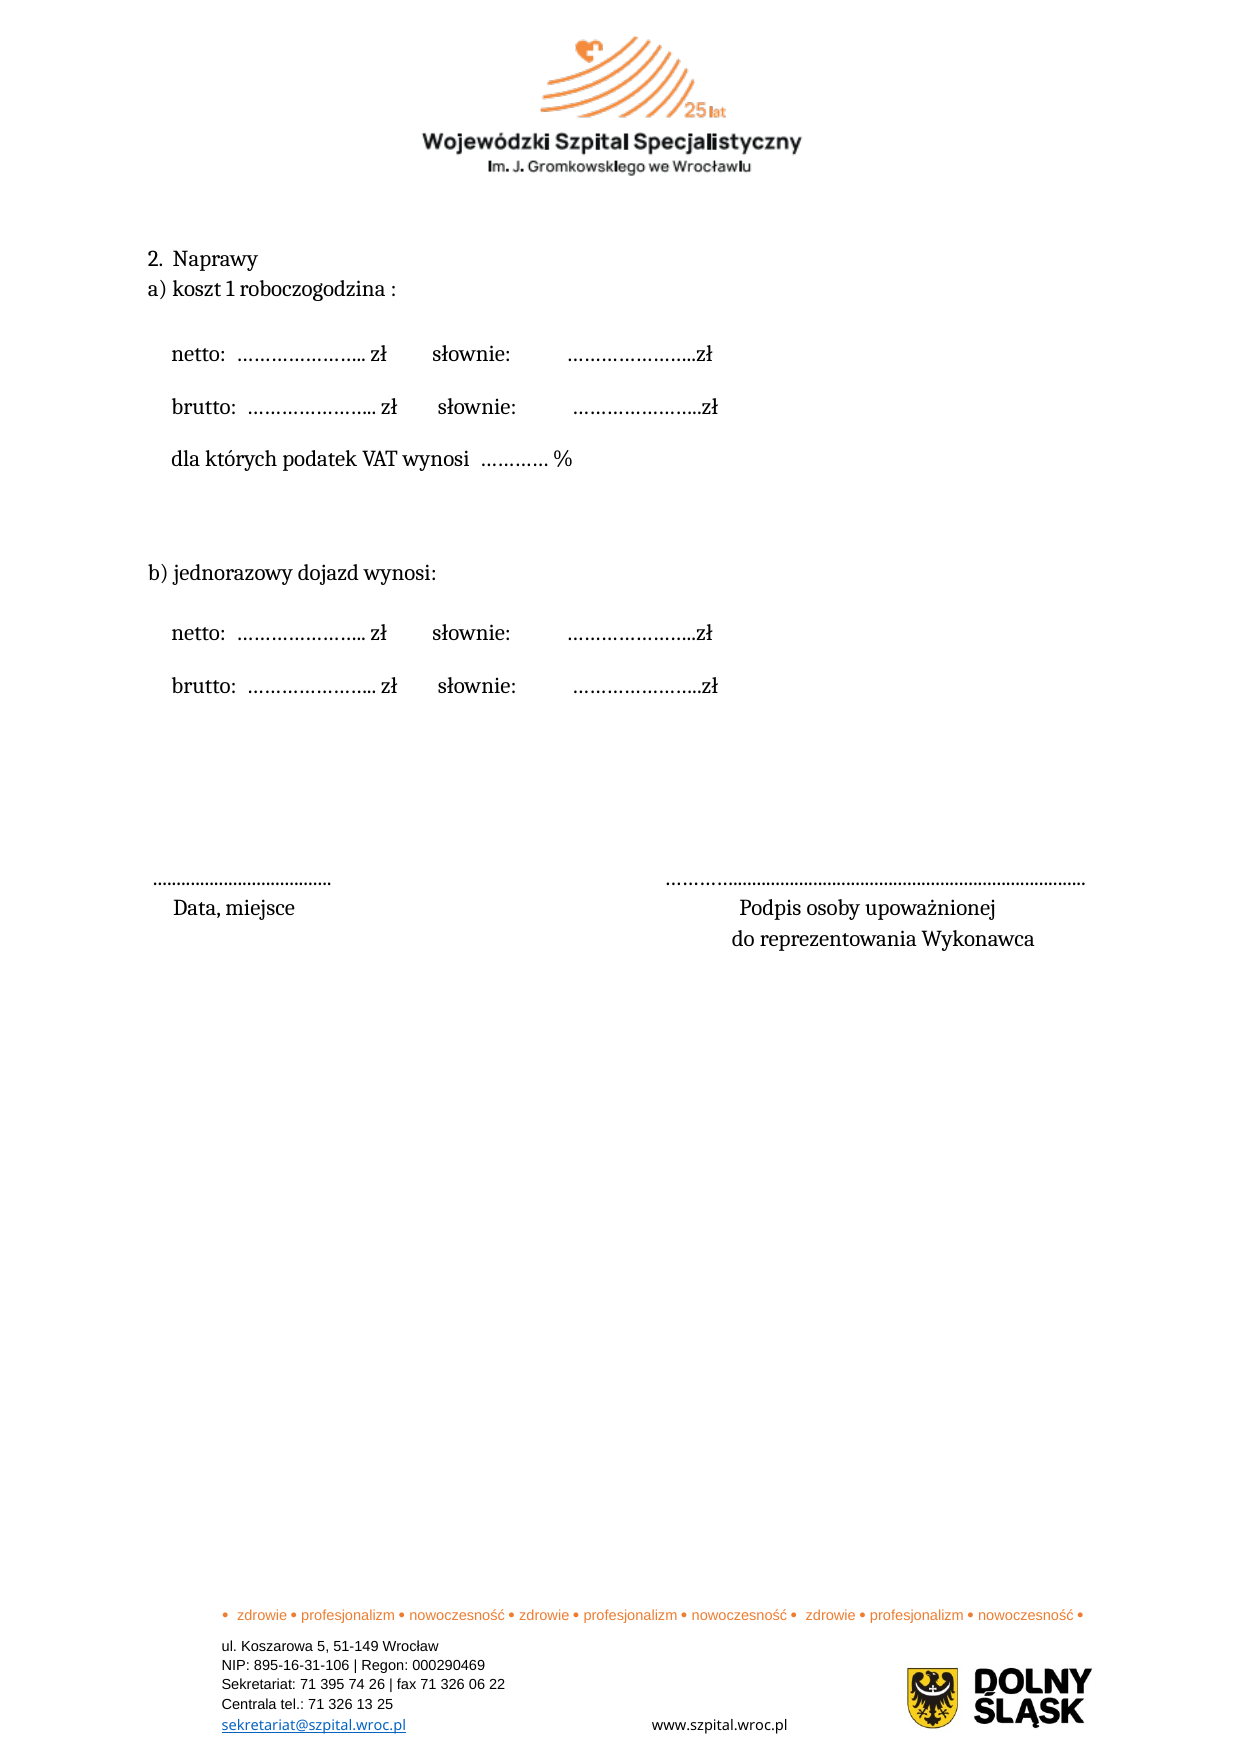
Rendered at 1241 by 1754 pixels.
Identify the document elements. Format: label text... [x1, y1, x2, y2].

text brutto: ………………….. zł słownie: …………………..zł [171, 672, 1093, 699]
text b) jednorazowy dojazd wynosi: [148, 559, 1093, 586]
text netto: ………………….. zł słownie: …………………..zł [171, 620, 1093, 646]
text dla których podatek VAT wynosi ………… % [148, 446, 1093, 473]
text do reprezentowania Wykonawca [148, 925, 1093, 952]
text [171, 341, 1093, 367]
text ...................................... …………........................................................................... [148, 865, 1093, 891]
text a) koszt 1 roboczogodzina : [148, 276, 1093, 302]
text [171, 393, 1093, 420]
text Data, miejsce Podpis osoby upoważnionej [148, 895, 1093, 922]
text 2. Naprawy [148, 245, 1093, 272]
picture [898, 1660, 1098, 1733]
